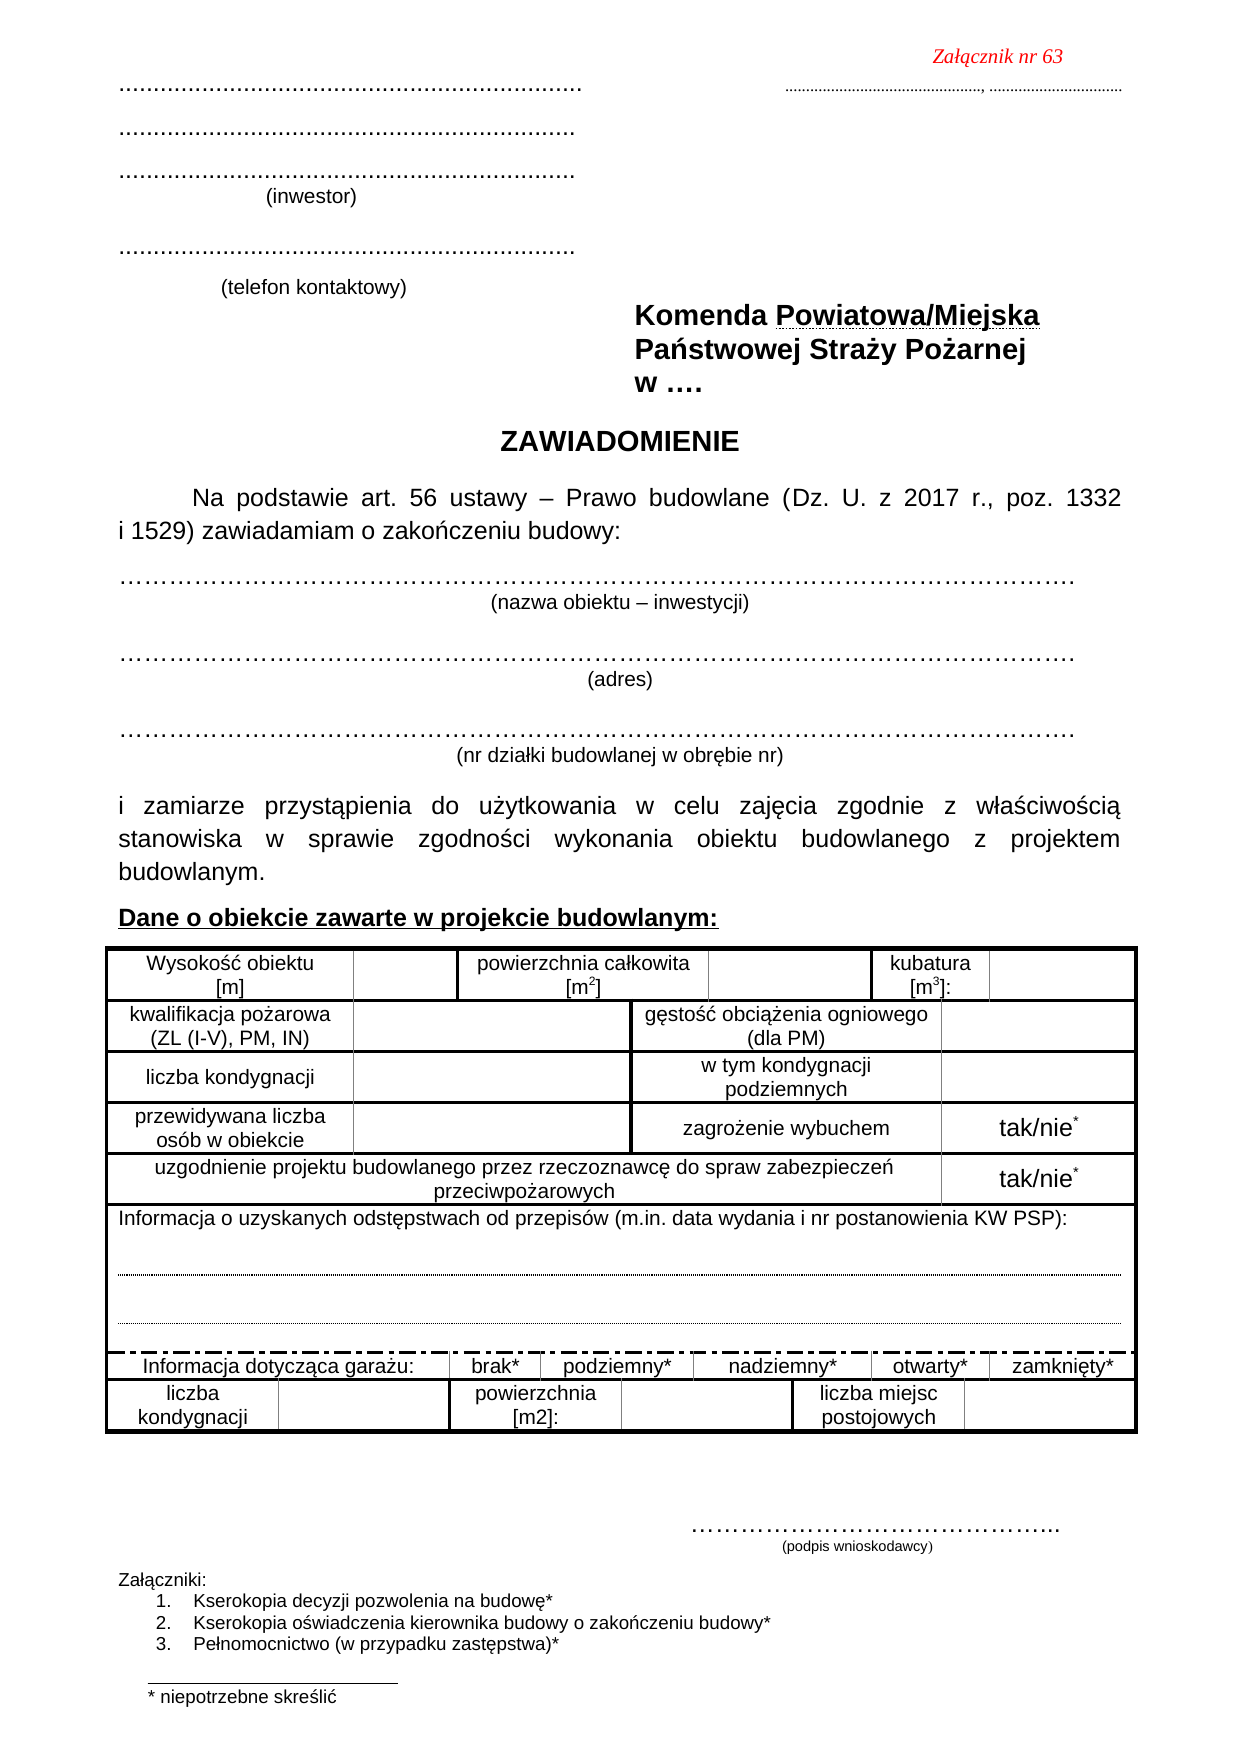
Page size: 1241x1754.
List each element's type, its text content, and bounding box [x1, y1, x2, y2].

table_header kubatura [m3]: [873, 951, 989, 998]
text w …. [118, 366, 1122, 399]
text .................................................................. [118, 112, 1122, 140]
text .................................................................. [118, 155, 1122, 183]
table_cell brak* [450, 1351, 540, 1378]
text (podpis wnioskodawcy) [118, 1537, 1122, 1554]
text ……………………………………... [118, 1508, 1122, 1537]
table_header Wysokość obiektu [m] [108, 951, 353, 998]
table_cell [354, 1002, 629, 1049]
text ……………………………………………………………………………………………………. [118, 714, 1122, 743]
text ................................................................... ..............................................., ................................ [118, 68, 1122, 97]
table_cell zamknięty* [990, 1351, 1134, 1378]
list Kserokopia decyzji pozwolenia na budowę* [156, 1590, 1122, 1612]
table_cell zagrożenie wybuchem [633, 1104, 941, 1152]
text (nr działki budowlanej w obrębie nr) [118, 743, 1122, 767]
text (telefon kontaktowy) [192, 274, 1122, 298]
table_cell liczba kondygnacji [108, 1053, 353, 1101]
text Dane o obiekcie zawarte w projekcie budowlanym: [118, 903, 1122, 931]
text (adres) [118, 667, 1122, 691]
text ……………………………………………………………………………………………………. [118, 561, 1122, 590]
table_cell uzgodnienie projektu budowlanego przez rzeczoznawcę do spraw zabezpieczeń przeciwpożarowych [108, 1155, 941, 1203]
text Na podstawie art. 56 ustawy – Prawo budowlane (Dz. U. z 2017 r., poz. 1332 i 1529) zawiadamiam o zakończeniu budowy: [118, 483, 1122, 544]
table_cell otwarty* [872, 1351, 989, 1378]
table_cell [354, 1053, 629, 1101]
list Kserokopia oświadczenia kierownika budowy o zakończeniu budowy* [156, 1612, 1122, 1633]
table_cell w tym kondygnacji podziemnych [633, 1053, 941, 1101]
table_cell kwalifikacja pożarowa (ZL (I-V), PM, IN) [108, 1002, 353, 1049]
text i zamiarze przystąpienia do użytkowania w celu zajęcia zgodnie z właściwością stanowiska w sprawie zgodności wykonania obiektu budowlanego z projektem budowlanym. [118, 791, 1122, 886]
text ……………………………………………………………………………………………………. [118, 638, 1122, 667]
table_cell gęstość obciążenia ogniowego (dla PM) [633, 1002, 941, 1049]
list Pełnomocnictwo (w przypadku zastępstwa)* [156, 1633, 1122, 1655]
table_cell [942, 1002, 1134, 1049]
text ZAWIADOMIENIE [118, 424, 1122, 458]
table_cell Informacja dotycząca garażu: [108, 1351, 449, 1378]
table_cell liczba miejsc postojowych [794, 1381, 964, 1429]
table_cell tak/nie* [942, 1104, 1134, 1152]
table_cell nadziemny* [694, 1351, 871, 1378]
table_header [990, 951, 1134, 998]
table_cell podziemny* [541, 1351, 693, 1378]
table_cell [622, 1381, 791, 1429]
table_cell liczba kondygnacji [108, 1381, 278, 1429]
text Załączniki: [118, 1568, 1122, 1590]
table_cell [965, 1381, 1134, 1429]
table_cell [279, 1381, 448, 1429]
text (inwestor) [192, 183, 1122, 207]
table_cell [354, 1104, 629, 1152]
text .................................................................. [118, 231, 1122, 260]
table_header [709, 951, 870, 998]
table_cell [942, 1053, 1134, 1101]
table_header powierzchnia całkowita [m2] [459, 951, 708, 998]
table_cell powierzchnia [m2]: [451, 1381, 621, 1429]
table_header [354, 951, 456, 998]
table_cell tak/nie* [942, 1155, 1134, 1203]
table_cell Informacja o uzyskanych odstępstwach od przepisów (m.in. data wydania i nr postanowienia KW PSP): [108, 1206, 1134, 1351]
text Państwowej Straży Pożarnej [118, 332, 1122, 366]
text Komenda Powiatowa/Miejska [561, 298, 1122, 332]
text (nazwa obiektu – inwestycji) [118, 590, 1122, 614]
table_cell przewidywana liczba osób w obiekcie [108, 1104, 353, 1152]
